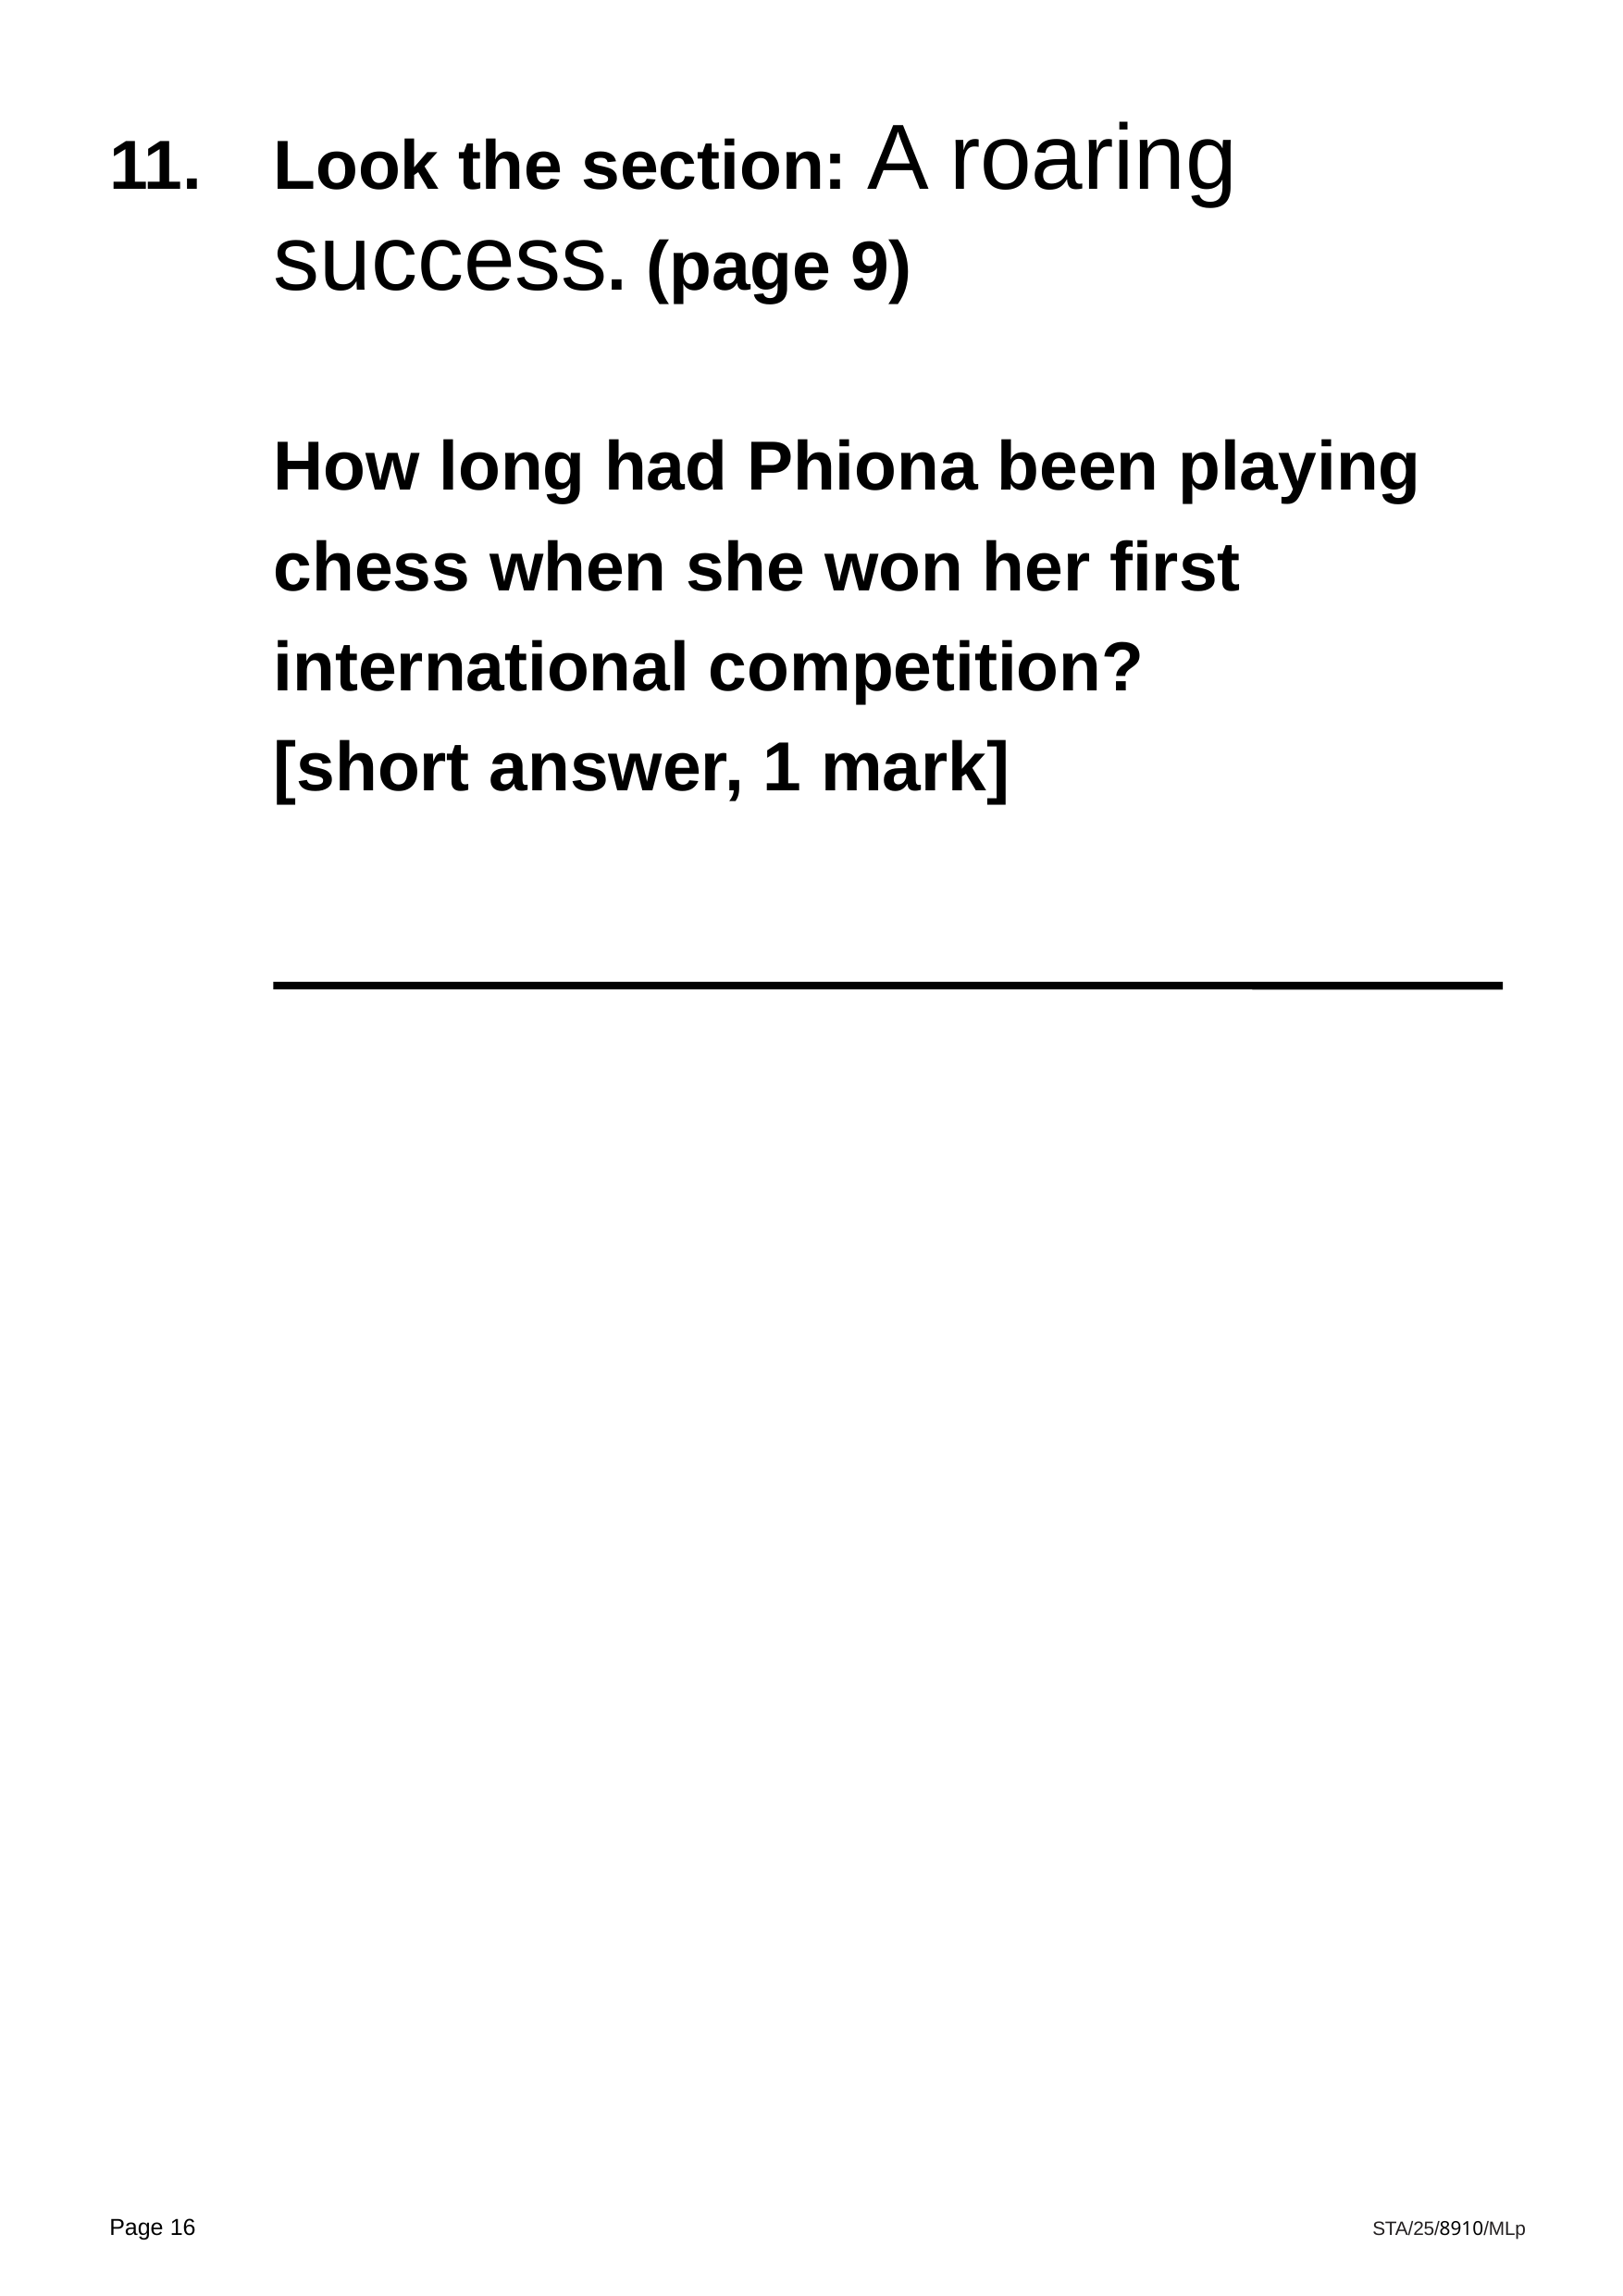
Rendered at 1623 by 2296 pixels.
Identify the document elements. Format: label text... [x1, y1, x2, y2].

text Look the section: A roaring success. (page 9) [109, 109, 1514, 310]
text [short answer, 1 mark] [273, 711, 1514, 811]
text How long had Phiona been playing chess when she won her first international competition? [273, 410, 1514, 711]
